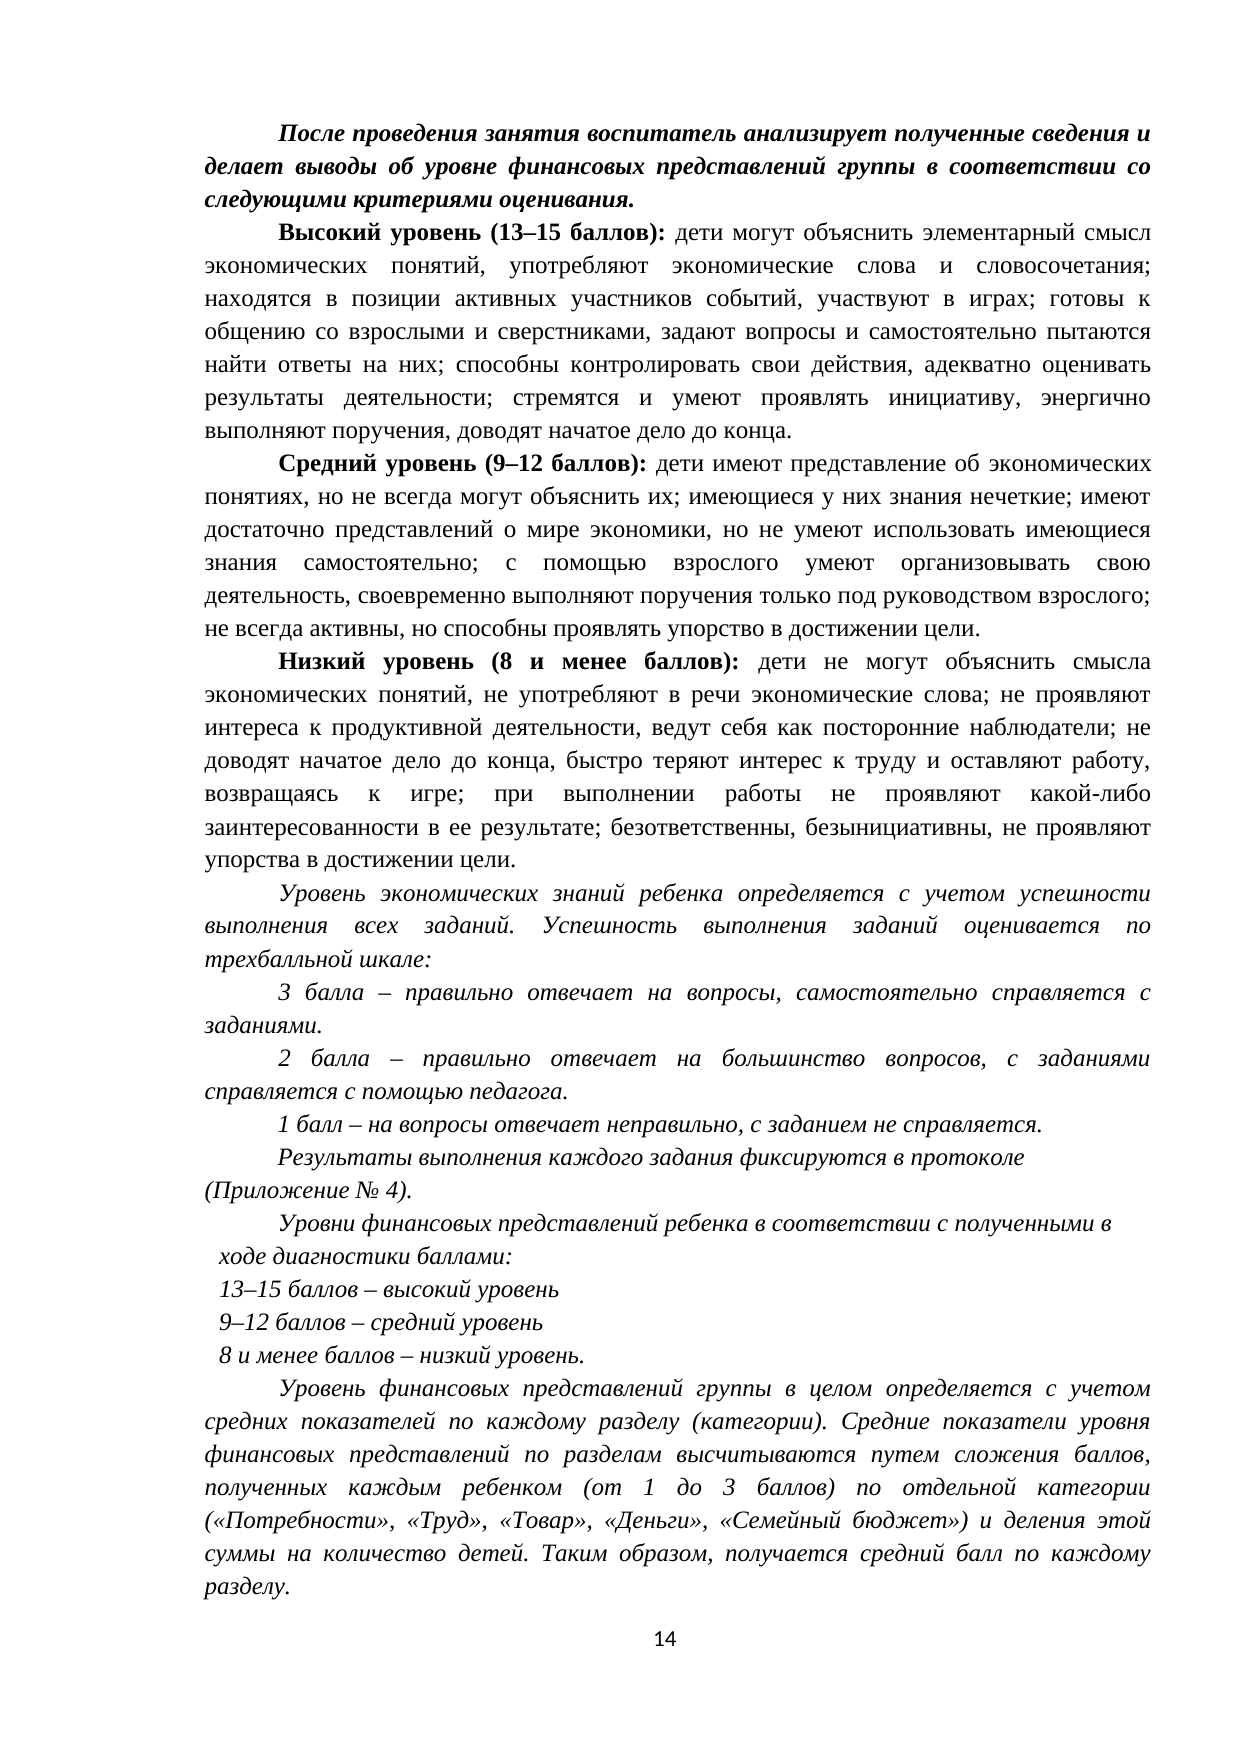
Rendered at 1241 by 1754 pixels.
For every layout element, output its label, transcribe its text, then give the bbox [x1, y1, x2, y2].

text 9–12 баллов – средний уровень [219, 1307, 1152, 1336]
text Средний уровень (9–12 баллов): дети имеют представление об экономических понятиях, но не всегда могут объяснить их; имеющиеся у них знания нечеткие; имеют достаточно представлений о мире экономики, но не умеют использовать имеющиеся знания самостоятельно; с помощью взрослого умеют организовывать свою деятельность, своевременно выполняют поручения только под руководством взрослого; не всегда активны, но способны проявлять упорство в достижении цели. [204, 448, 1152, 642]
text Уровни финансовых представлений ребенка в соответствии с полученными в ходе диагностики баллами: [219, 1208, 1149, 1269]
text После проведения занятия воспитатель анализирует полученные сведения и делает выводы об уровне финансовых представлений группы в соответствии со следующими критериями оценивания. [204, 118, 1152, 213]
text 13–15 баллов – высокий уровень [219, 1274, 1152, 1303]
text 2 балла – правильно отвечает на большинство вопросов, с заданиями справляется с помощью педагога. [204, 1043, 1152, 1104]
text 1 балл – на вопросы отвечает неправильно, с заданием не справляется. Результаты выполнения каждого задания фиксируются в протоколе [277, 1109, 1152, 1171]
text (Приложение № 4). [204, 1175, 1152, 1203]
text Уровень экономических знаний ребенка определяется с учетом успешности выполнения всех заданий. Успешность выполнения заданий оценивается по трехбалльной шкале: [204, 878, 1152, 972]
text Уровень финансовых представлений группы в целом определяется с учетом средних показателей по каждому разделу (категории). Средние показатели уровня финансовых представлений по разделам высчитываются путем сложения баллов, полученных каждым ребенком (от 1 до 3 баллов) по отдельной категории («Потребности», «Труд», «Товар», «Деньги», «Семейный бюджет») и деления этой суммы на количество детей. Таким образом, получается средний балл по каждому разделу. [204, 1373, 1152, 1600]
text 3 балла – правильно отвечает на вопросы, самостоятельно справляется с заданиями. [204, 977, 1152, 1038]
text 8 и менее баллов – низкий уровень. [219, 1340, 1152, 1369]
text Низкий уровень (8 и менее баллов): дети не могут объяснить смысла экономических понятий, не употребляют в речи экономические слова; не проявляют интереса к продуктивной деятельности, ведут себя как посторонние наблюдатели; не доводят начатое дело до конца, быстро теряют интерес к труду и оставляют работу, возвращаясь к игре; при выполнении работы не проявляют какой-либо заинтересованности в ее результате; безответственны, безынициативны, не проявляют упорства в достижении цели. [204, 646, 1152, 873]
text Высокий уровень (13–15 баллов): дети могут объяснить элементарный смысл экономических понятий, употребляют экономические слова и словосочетания; находятся в позиции активных участников событий, участвуют в играх; готовы к общению со взрослыми и сверстниками, задают вопросы и самостоятельно пытаются найти ответы на них; способны контролировать свои действия, адекватно оценивать результаты деятельности; стремятся и умеют проявлять инициативу, энергично выполняют поручения, доводят начатое дело до конца. [204, 217, 1152, 444]
